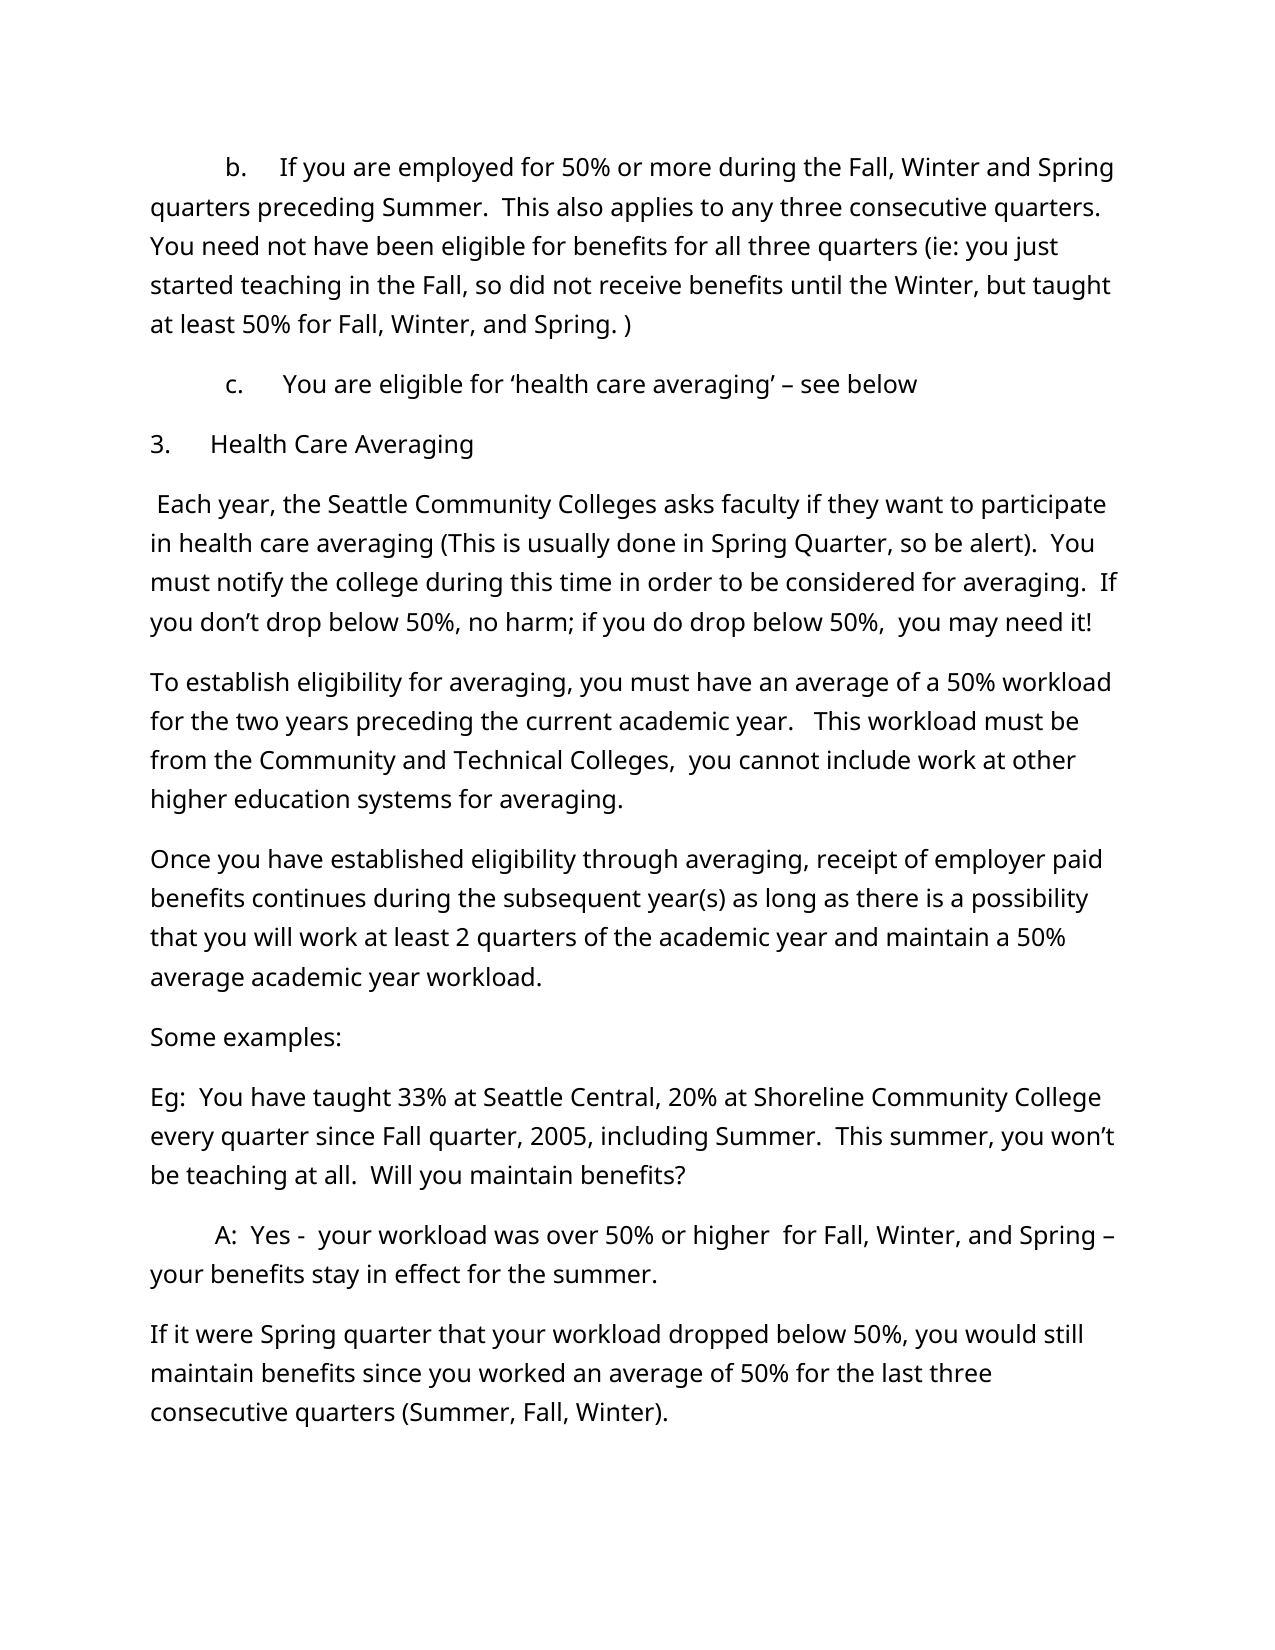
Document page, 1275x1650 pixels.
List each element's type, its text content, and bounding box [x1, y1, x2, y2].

text Some examples: [150, 1019, 1125, 1053]
text Each year, the Seattle Community Colleges asks faculty if they want to participate in health care averaging (This is usually done in Spring Quarter, so be alert). You must notify the college during this time in order to be considered for averaging. If you don’t drop below 50%, no harm; if you do drop below 50%, you may need it! [150, 487, 1125, 638]
text Eg: You have taught 33% at Seattle Central, 20% at Shoreline Community College every quarter since Fall quarter, 2005, including Summer. This summer, you won’t be teaching at all. Will you maintain benefits? [150, 1079, 1125, 1192]
text Once you have established eligibility through averaging, receipt of employer paid benefits continues during the subsequent year(s) as long as there is a possibility that you will work at least 2 quarters of the academic year and maintain a 50% average academic year workload. [150, 842, 1125, 993]
text b. If you are employed for 50% or more during the Fall, Winter and Spring quarters preceding Summer. This also applies to any three consecutive quarters. You need not have been eligible for benefits for all three quarters (ie: you just started teaching in the Fall, so did not receive benefits until the Winter, but taught at least 50% for Fall, Winter, and Spring. ) [150, 150, 1125, 341]
text If it were Spring quarter that your workload dropped below 50%, you would still maintain benefits since you worked an average of 50% for the last three consecutive quarters (Summer, Fall, Winter). [150, 1317, 1125, 1429]
text 3. Health Care Averaging [150, 427, 1125, 461]
text c. You are eligible for ‘health care averaging’ – see below [150, 367, 1125, 401]
text To establish eligibility for averaging, you must have an average of a 50% workload for the two years preceding the current academic year. This workload must be from the Community and Technical Colleges, you cannot include work at other higher education systems for averaging. [150, 664, 1125, 816]
text A: Yes - your workload was over 50% or higher for Fall, Winter, and Spring – your benefits stay in effect for the summer. [150, 1217, 1125, 1291]
